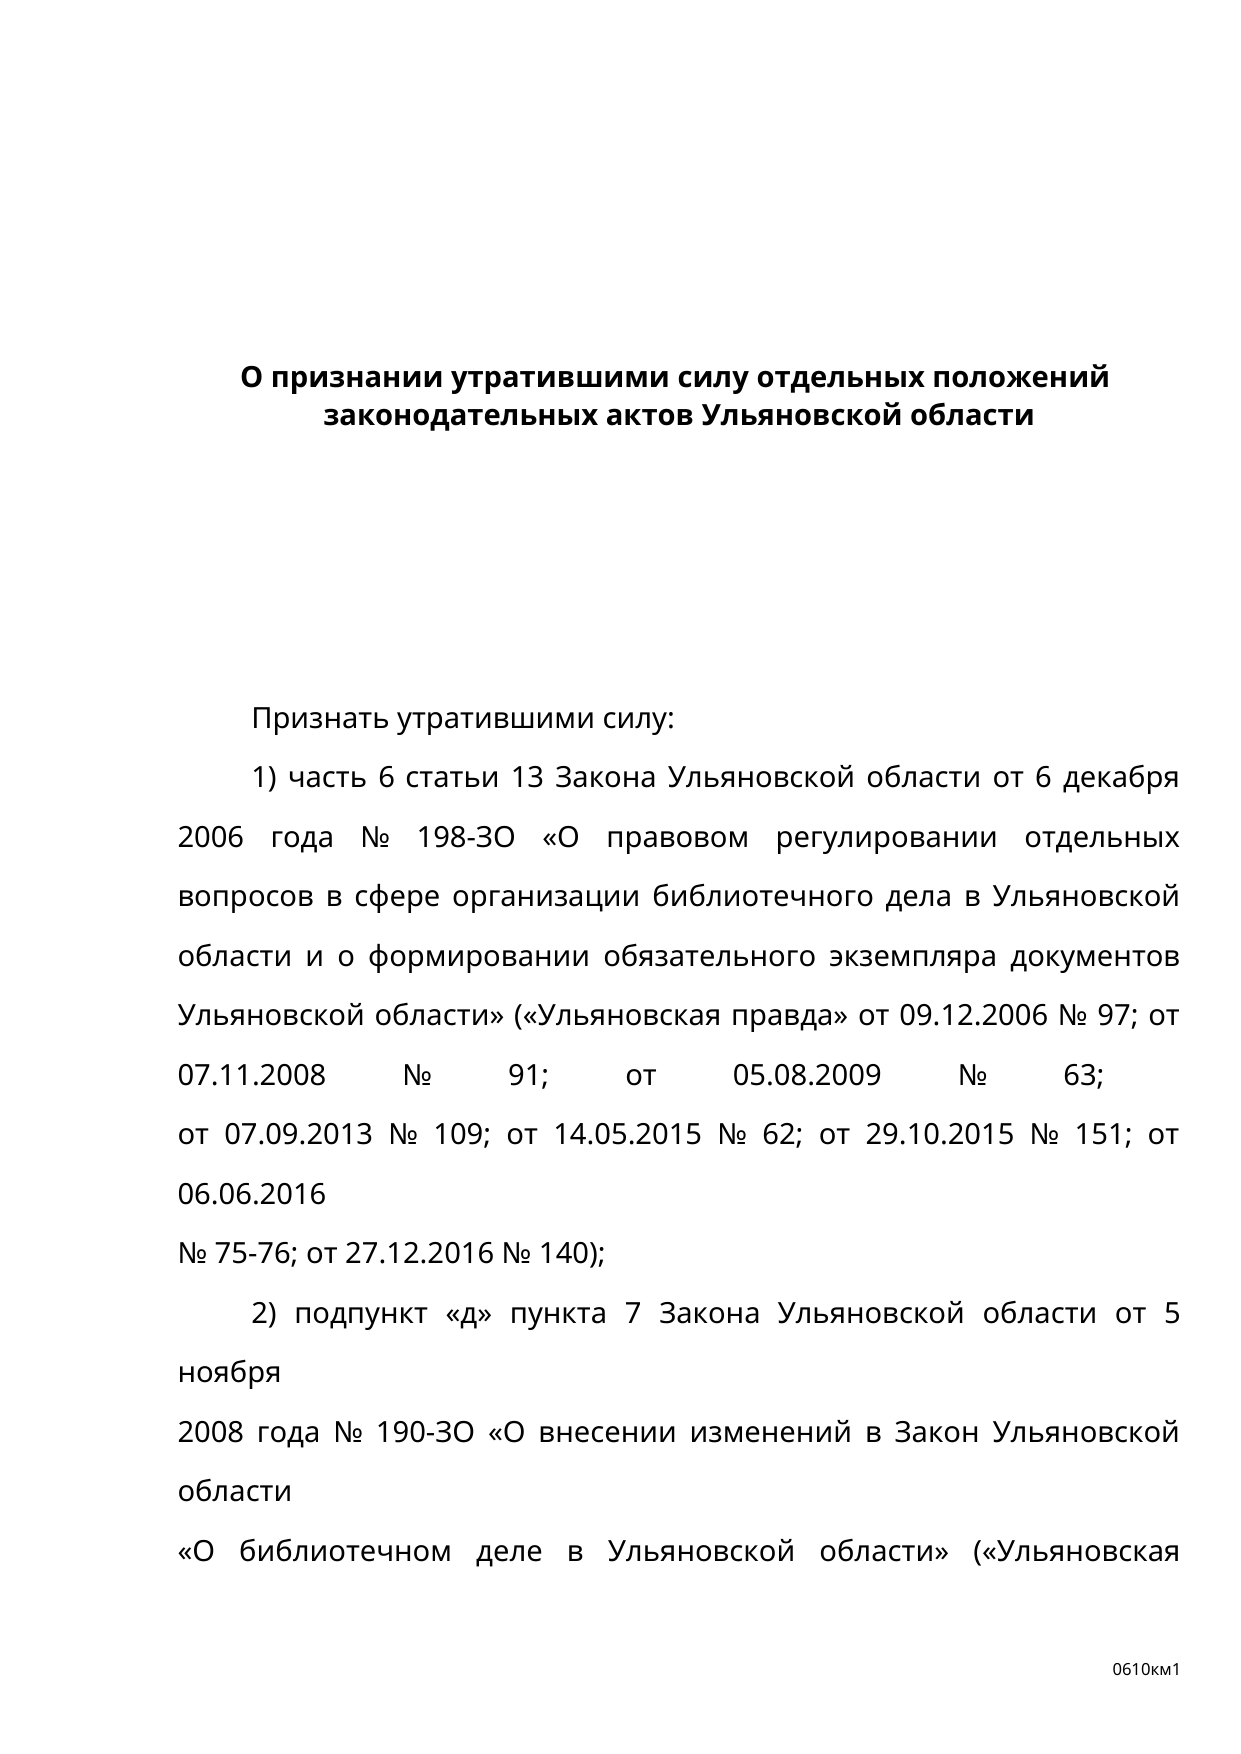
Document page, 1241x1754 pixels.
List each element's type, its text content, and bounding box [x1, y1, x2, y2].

text О признании утратившими силу отдельных положений законодательных актов Ульяновской области [177, 356, 1181, 434]
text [177, 1292, 1181, 1570]
text 1) часть 6 статьи 13 Закона Ульяновской области от 6 декабря 2006 года № 198-ЗО «О правовом регулировании отдельных вопросов в сфере организации библиотечного дела в Ульяновской области и о формировании обязательного экземпляра документов Ульяновской области» («Ульяновская правда» от 09.12.2006 № 97; от 07.11.2008 № 91; от 05.08.2009 № 63; от 07.09.2013 № 109; от 14.05.2015 № 62; от 29.10.2015 № 151; от 06.06.2016 № 75-76; от 27.12.2016 № 140); [177, 757, 1181, 1272]
text Признать утратившими силу: [177, 697, 1181, 737]
